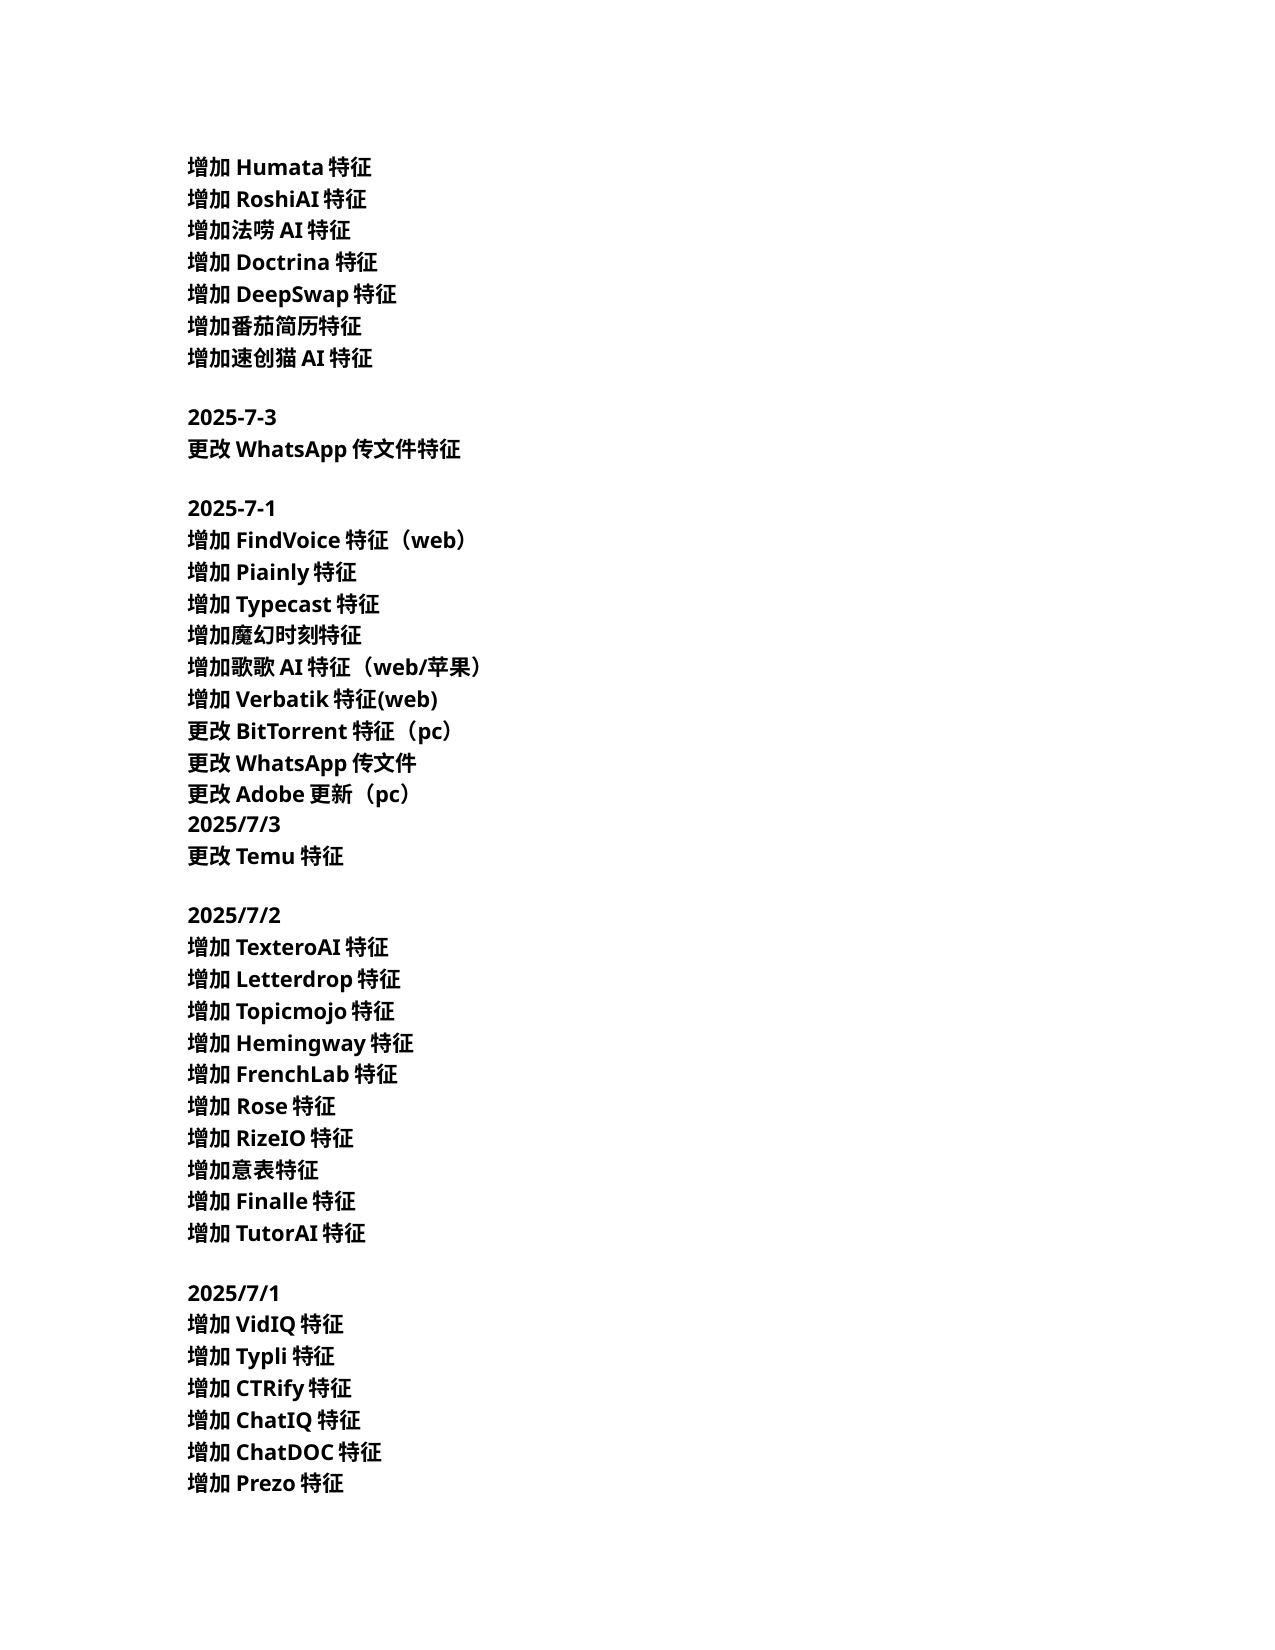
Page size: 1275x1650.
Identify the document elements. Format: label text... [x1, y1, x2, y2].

text 增加Prezo特征 [187, 1466, 1087, 1498]
text 2025-7-3 [187, 402, 1087, 432]
text 增加番茄简历特征 [187, 309, 1087, 341]
text 更改WhatsApp传文件 [187, 746, 1087, 777]
text 增加Topicmojo特征 [187, 994, 1087, 1026]
text 增加Typli特征 [187, 1339, 1087, 1371]
text 增加Doctrina特征 [187, 245, 1087, 277]
text 增加Humata特征 [187, 150, 1087, 182]
text 2025/7/3 [187, 809, 1087, 839]
text 增加CTRify特征 [187, 1371, 1087, 1403]
text 增加Letterdrop特征 [187, 962, 1087, 994]
text 增加FindVoice特征（web） [187, 523, 1087, 555]
text 增加 Rose特征 [187, 1089, 1087, 1121]
text 增加ChatDOC特征 [187, 1434, 1087, 1466]
text 增加Hemingway特征 [187, 1026, 1087, 1057]
text 增加速创猫AI特征 [187, 341, 1087, 372]
text 更改BitTorrent特征（pc） [187, 714, 1087, 746]
text 更改WhatsApp传文件特征 [187, 432, 1087, 464]
text 2025/7/1 [187, 1278, 1087, 1307]
text 增加TutorAI特征 [187, 1216, 1087, 1248]
text 2025/7/2 [187, 900, 1087, 930]
text 增加Finalle特征 [187, 1184, 1087, 1216]
text 增加Piainly特征 [187, 555, 1087, 587]
text 增加DeepSwap特征 [187, 277, 1087, 309]
text 增加ChatIQ特征 [187, 1403, 1087, 1434]
text 更改Temu特征 [187, 839, 1087, 871]
text 增加意表特征 [187, 1153, 1087, 1184]
text 2025-7-1 [187, 493, 1087, 523]
text 增加魔幻时刻特征 [187, 618, 1087, 650]
text 增加法唠AI特征 [187, 213, 1087, 245]
text 增加歌歌AI特征（web/苹果） [187, 650, 1087, 682]
text 增加RoshiAI特征 [187, 182, 1087, 213]
text 增加VidIQ特征 [187, 1307, 1087, 1339]
text 增加Verbatik特征(web) [187, 682, 1087, 714]
text 增加RizeIO特征 [187, 1121, 1087, 1153]
text 增加Typecast特征 [187, 587, 1087, 618]
text 增加TexteroAI特征 [187, 930, 1087, 962]
text 增加FrenchLab特征 [187, 1057, 1087, 1089]
text 更改Adobe更新（pc） [187, 777, 1087, 809]
